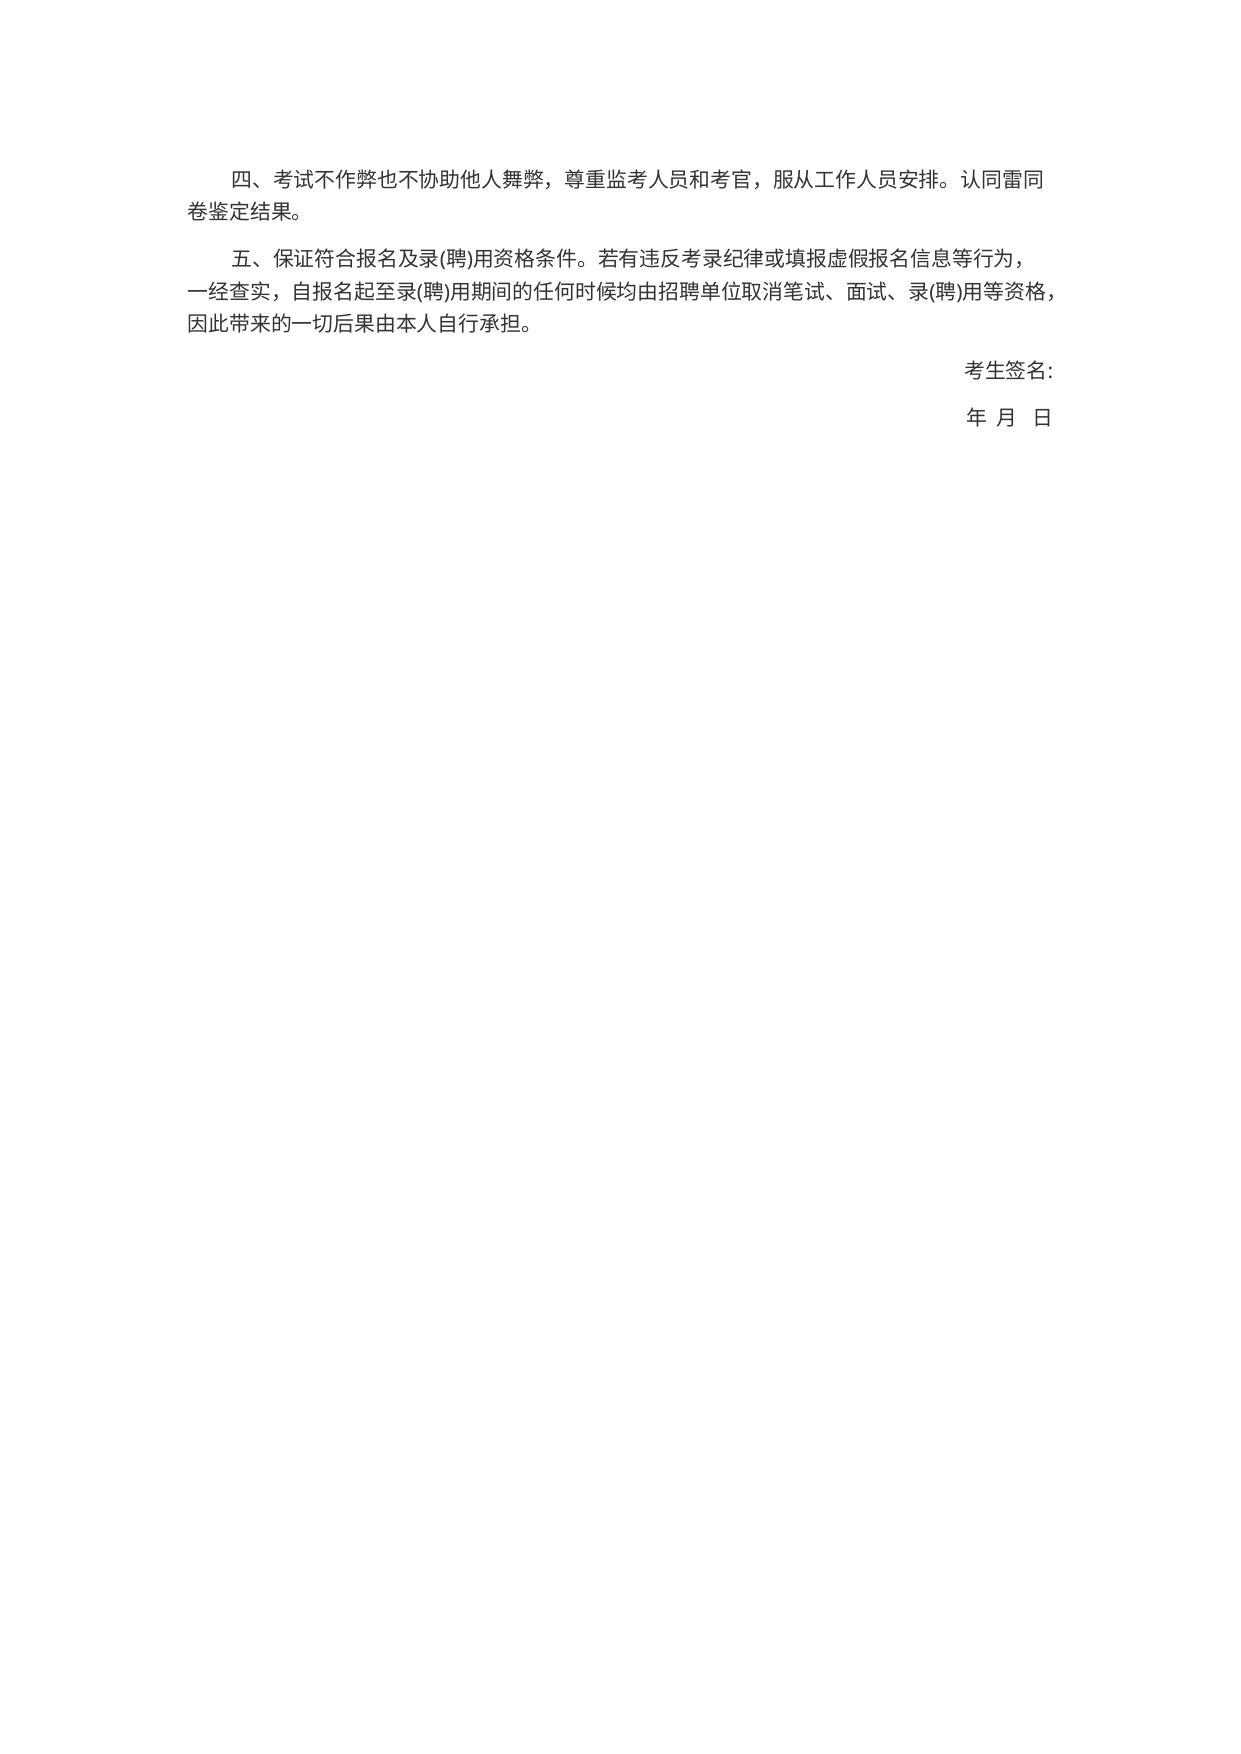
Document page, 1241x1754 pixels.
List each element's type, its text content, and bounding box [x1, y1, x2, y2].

text 五、保证符合报名及录(聘)用资格条件。若有违反考录纪律或填报虚假报名信息等行为，一经查实，自报名起至录(聘)用期间的任何时候均由招聘单位取消笔试、面试、录(聘)用等资格，因此带来的一切后果由本人自行承担。 [187, 241, 1053, 339]
text 四、考试不作弊也不协助他人舞弊，尊重监考人员和考官，服从工作人员安排。认同雷同卷鉴定结果。 [187, 162, 1053, 227]
text 年 月 日 [187, 400, 1053, 433]
text 考生签名: [187, 353, 1053, 386]
